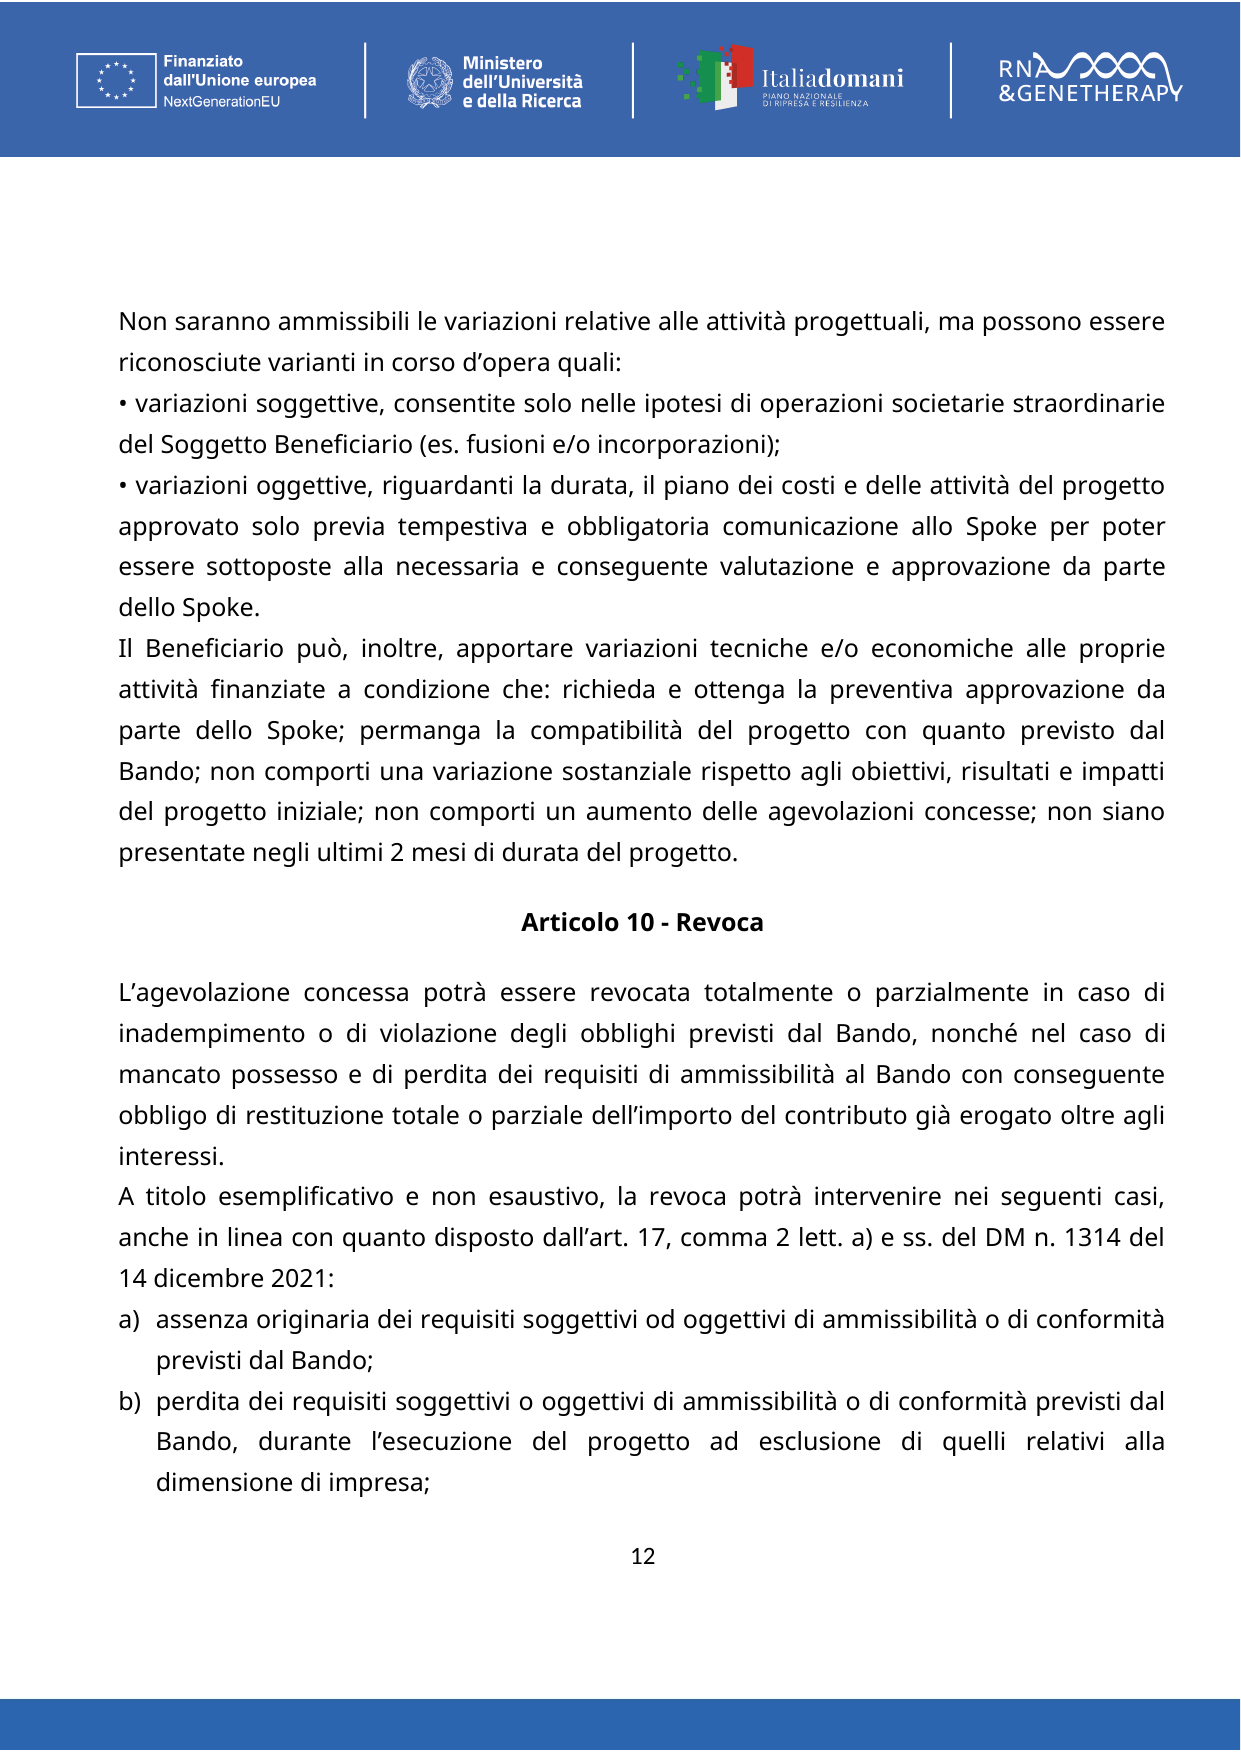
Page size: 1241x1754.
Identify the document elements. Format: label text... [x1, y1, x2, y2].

text Il Beneficiario può, inoltre, apportare variazioni tecniche e/o economiche alle proprie attività finanziate a condizione che: richieda e ottenga la preventiva approvazione da parte dello Spoke; permanga la compatibilità del progetto con quanto previsto dal Bando; non comporti una variazione sostanziale rispetto agli obiettivi, risultati e impatti del progetto iniziale; non comporti un aumento delle agevolazioni concesse; non siano presentate negli ultimi 2 mesi di durata del progetto. [118, 631, 1167, 869]
text • variazioni oggettive, riguardanti la durata, il piano dei costi e delle attività del progetto approvato solo previa tempestiva e obbligatoria comunicazione allo Spoke per poter essere sottoposte alla necessaria e conseguente valutazione e approvazione da parte dello Spoke. [118, 467, 1167, 624]
text Non saranno ammissibili le variazioni relative alle attività progettuali, ma possono essere riconosciute varianti in corso d’opera quali: [118, 304, 1167, 379]
picture [0, 2, 1241, 157]
picture [0, 1571, 1241, 1750]
text Articolo 10 - Revoca [118, 905, 1167, 939]
text • variazioni soggettive, consentite solo nelle ipotesi di operazioni societarie straordinarie del Soggetto Beneficiario (es. fusioni e/o incorporazioni); [118, 386, 1167, 461]
text A titolo esemplificativo e non esaustivo, la revoca potrà intervenire nei seguenti casi, anche in linea con quanto disposto dall’art. 17, comma 2 lett. a) e ss. del DM n. 1314 del 14 dicembre 2021: [118, 1179, 1167, 1295]
list assenza originaria dei requisiti soggettivi od oggettivi di ammissibilità o di conformità previsti dal Bando; [118, 1302, 1167, 1376]
text L’agevolazione concessa potrà essere revocata totalmente o parzialmente in caso di inadempimento o di violazione degli obblighi previsti dal Bando, nonché nel caso di mancato possesso e di perdita dei requisiti di ammissibilità al Bando con conseguente obbligo di restituzione totale o parziale dell’importo del contributo già erogato oltre agli interessi. [118, 975, 1167, 1172]
list perdita dei requisiti soggettivi o oggettivi di ammissibilità o di conformità previsti dal Bando, durante l’esecuzione del progetto ad esclusione di quelli relativi alla dimensione di impresa; [118, 1383, 1167, 1499]
